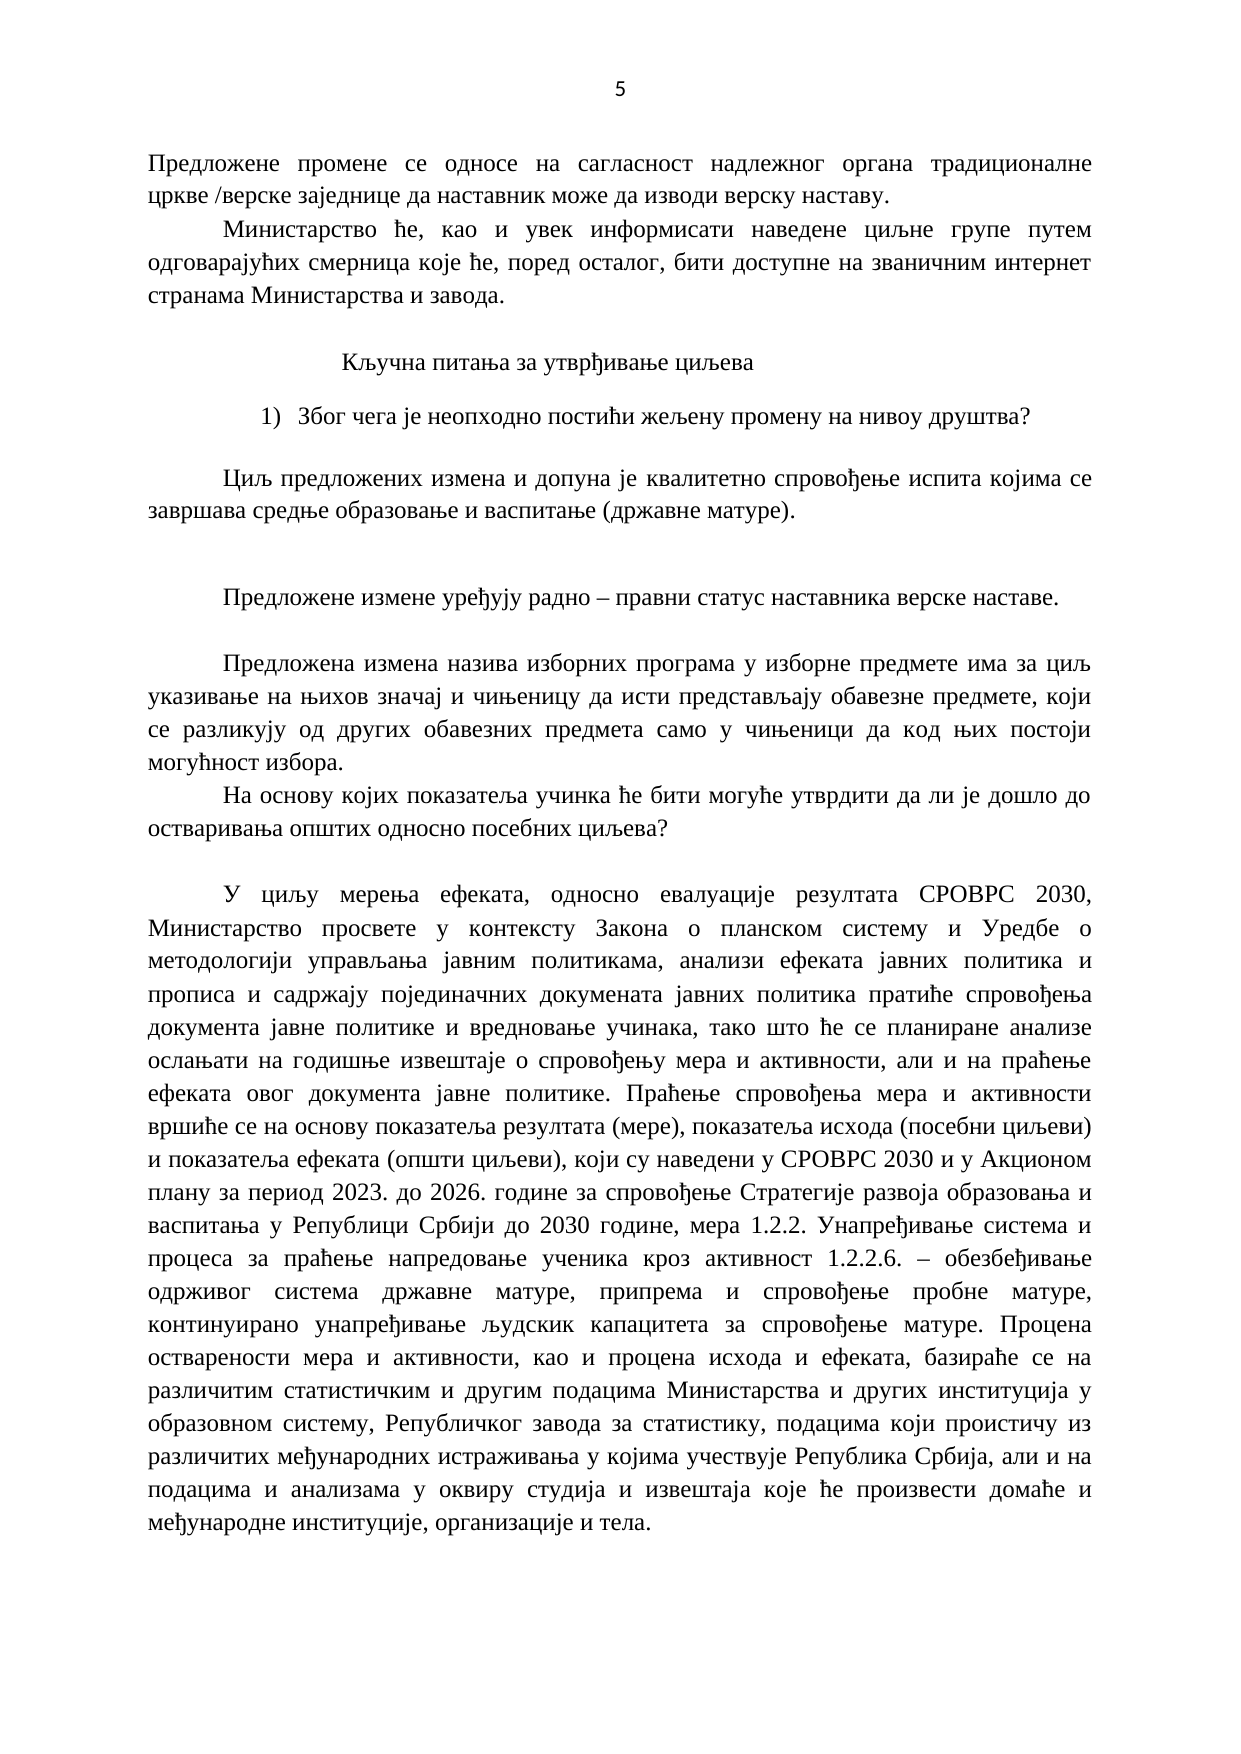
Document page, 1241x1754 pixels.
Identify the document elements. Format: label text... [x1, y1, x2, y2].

list Због чега је неопходно постићи жељену промену на нивоу друштва? [223, 401, 1093, 429]
text Предложене измене уређују радно – правни статус наставника верске наставе. [148, 582, 1093, 611]
text У циљу мерења ефеката, односно евалуације резултата СРОВРС 2030, Министарство просвете у контексту Закона о планском систему и Уредбе о методологији управљањa јавним политикама, анализи ефеката јавних политика и прописа и садржају појединачних докумената јавних политика пратиће спровођења документа јавне политике и вредновање учинака, тако што ће се планиране анализе ослањати на годишње извештаје о спровођењу мера и активности, али и на праћење ефеката овог документа јавне политике. Праћење спровођења мера и активности вршиће се на основу показатеља резултата (мере), показатеља исхода (посебни циљеви) и показатеља ефеката (општи циљеви), који су наведени у СРОВРС 2030 и у Акционом плану за период 2023. до 2026. године за спровођење Стратегије развоја образовања и васпитања у Републици Србији до 2030 године, мера 1.2.2. Унапређивање система и процеса за праћење напредовање ученика кроз активност 1.2.2.6. – обезбеђивање одрживог система државне матуре, припрема и спровођење пробне матуре, континуирано унапређивање људскик капацитета за спровођење матуре. Процена остварености мера и активности, као и процена исхода и ефеката, базираће се на различитим статистичким и другим подацима Министарства и других институција у образовном систему, Републичког завода за статистику, подацима који проистичу из различитих међународних истраживања у којима учествује Република Србија, али и на подацима и анализама у оквиру студија и извештаја које ће произвести домаће и међународне институције, организације и тела. [148, 879, 1093, 1536]
text Министарство ће, као и увек информисати наведене циљне групе путем одговарајућих смерница које ће, поред осталог, бити доступне на званичним интернет странама Министарства и завода. [148, 214, 1093, 308]
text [148, 148, 1093, 209]
text Циљ предложених измена и допуна је квалитетно спровођење испита којима се завршава средње образовање и васпитање (државне матуре). [148, 463, 1093, 524]
text Предложена измена назива изборних програма у изборне предмете има за циљ указивање на њихов значај и чињеницу да исти представљају обавезне предмете, који се разликују од других обавезних предмета само у чињеници да код њих постоји могућност избора. [148, 648, 1093, 776]
text На основу којих показатеља учинка ће бити могуће утврдити да ли је дошло до остваривања општих односно посебних циљева? [148, 781, 1093, 842]
text Кључна питања за утврђивање циљева [148, 347, 1093, 376]
